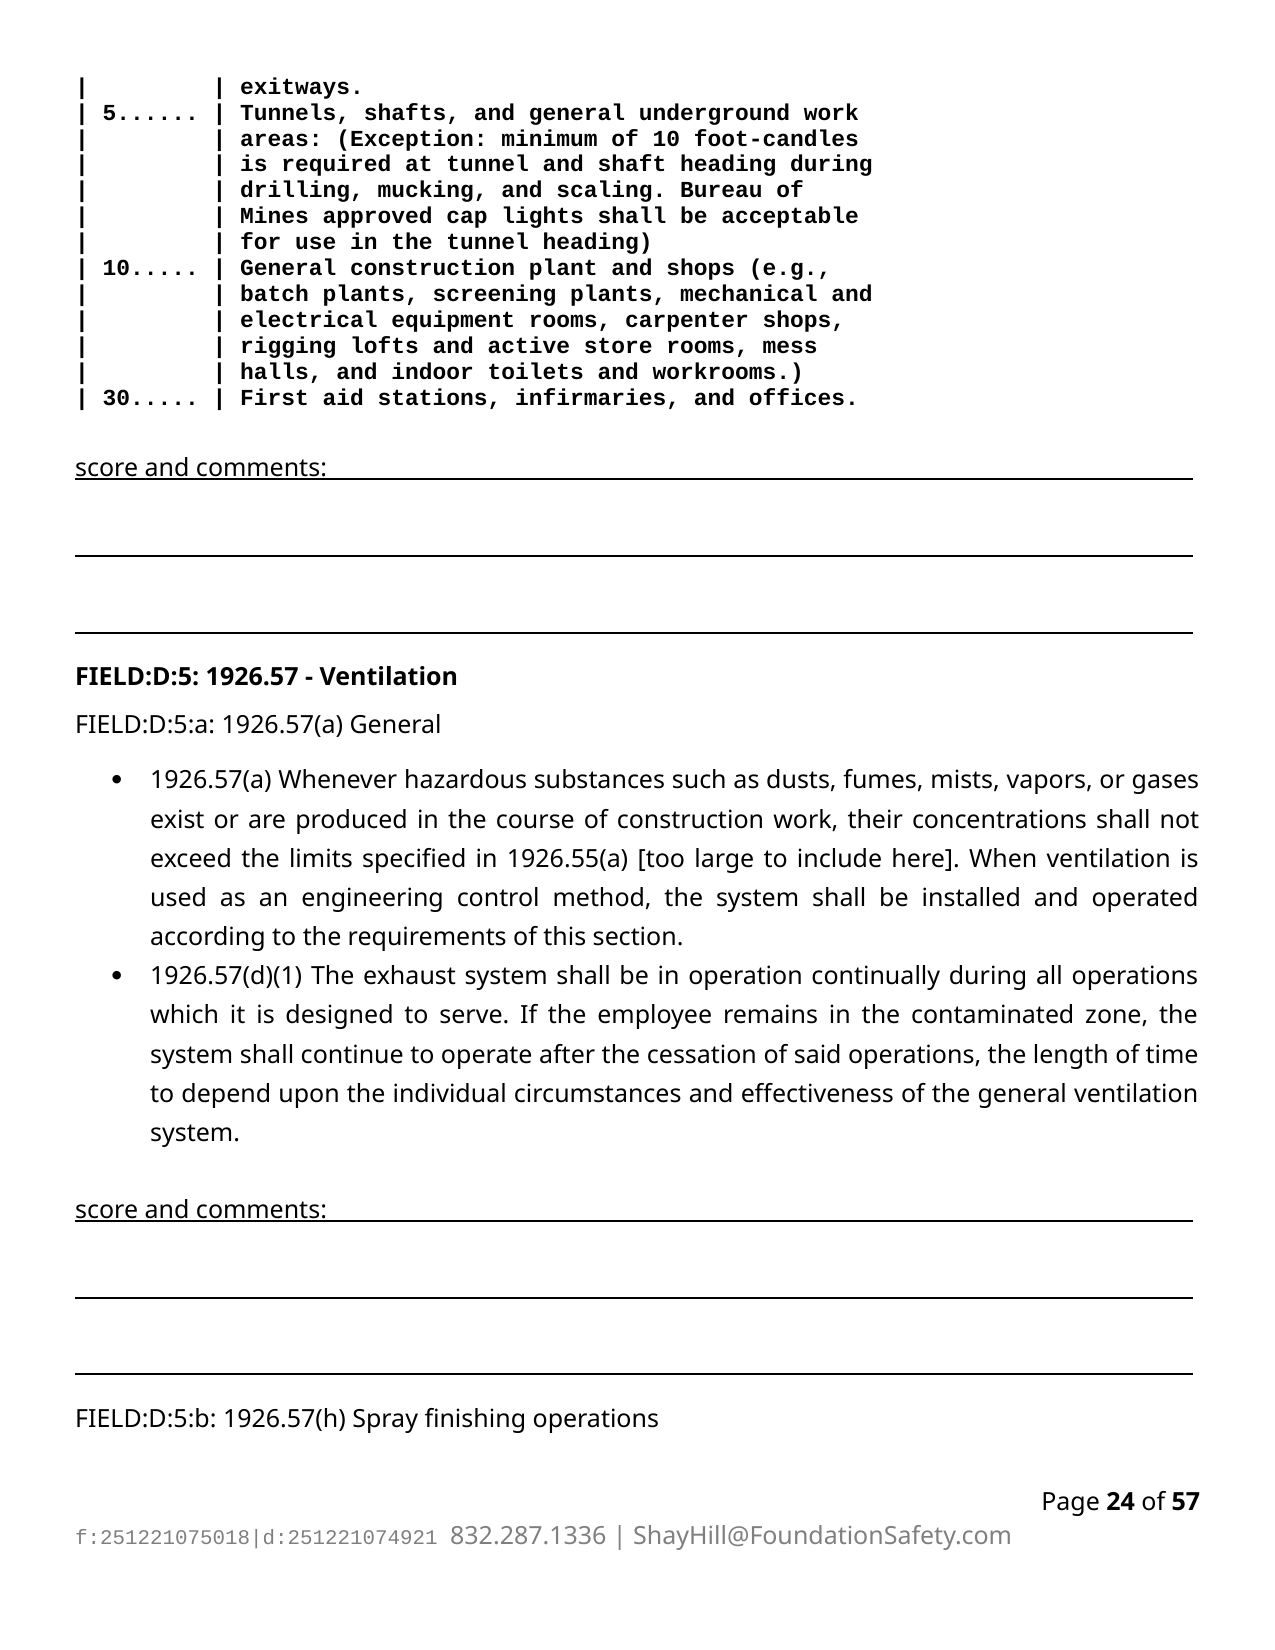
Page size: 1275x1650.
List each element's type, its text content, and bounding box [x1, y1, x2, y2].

text | | batch plants, screening plants, mechanical and [75, 282, 1200, 308]
text | 5...... | Tunnels, shafts, and general underground work [75, 101, 1200, 127]
list 1926.57(d)(1) The exhaust system shall be in operation continually during all operations which it is designed to serve. If the employee remains in the contaminated zone, the system shall continue to operate after the cessation of said operations, the length of time to depend upon the individual circumstances and effectiveness of the general ventilation system. [112, 958, 1200, 1149]
text FIELD:D:5:a: 1926.57(a) General [75, 706, 1200, 740]
text | | is required at tunnel and shaft heading during [75, 153, 1200, 179]
text | | Mines approved cap lights shall be acceptable [75, 205, 1200, 231]
list 1926.57(a) Whenever hazardous substances such as dusts, fumes, mists, vapors, or gases exist or are produced in the course of construction work, their concentrations shall not exceed the limits specified in 1926.55(a) [too large to include here]. When ventilation is used as an engineering control method, the system shall be installed and operated according to the requirements of this section. [112, 762, 1200, 953]
text | | electrical equipment rooms, carpenter shops, [75, 308, 1200, 334]
text FIELD:D:5:b: 1926.57(h) Spray finishing operations [75, 1401, 1200, 1434]
text score and comments: [75, 1191, 1200, 1225]
text score and comments: [75, 450, 1200, 484]
text | | for use in the tunnel heading) [75, 231, 1200, 257]
text | | exitways. [75, 75, 1200, 101]
text | | drilling, mucking, and scaling. Bureau of [75, 179, 1200, 205]
text | | areas: (Exception: minimum of 10 foot-candles [75, 127, 1200, 153]
text | | rigging lofts and active store rooms, mess [75, 334, 1200, 360]
subtitle FIELD:D:5: 1926.57 - Ventilation [75, 659, 1200, 693]
text | 10..... | General construction plant and shops (e.g., [75, 257, 1200, 282]
text | 30..... | First aid stations, infirmaries, and offices. [75, 386, 1200, 412]
text | | halls, and indoor toilets and workrooms.) [75, 360, 1200, 386]
